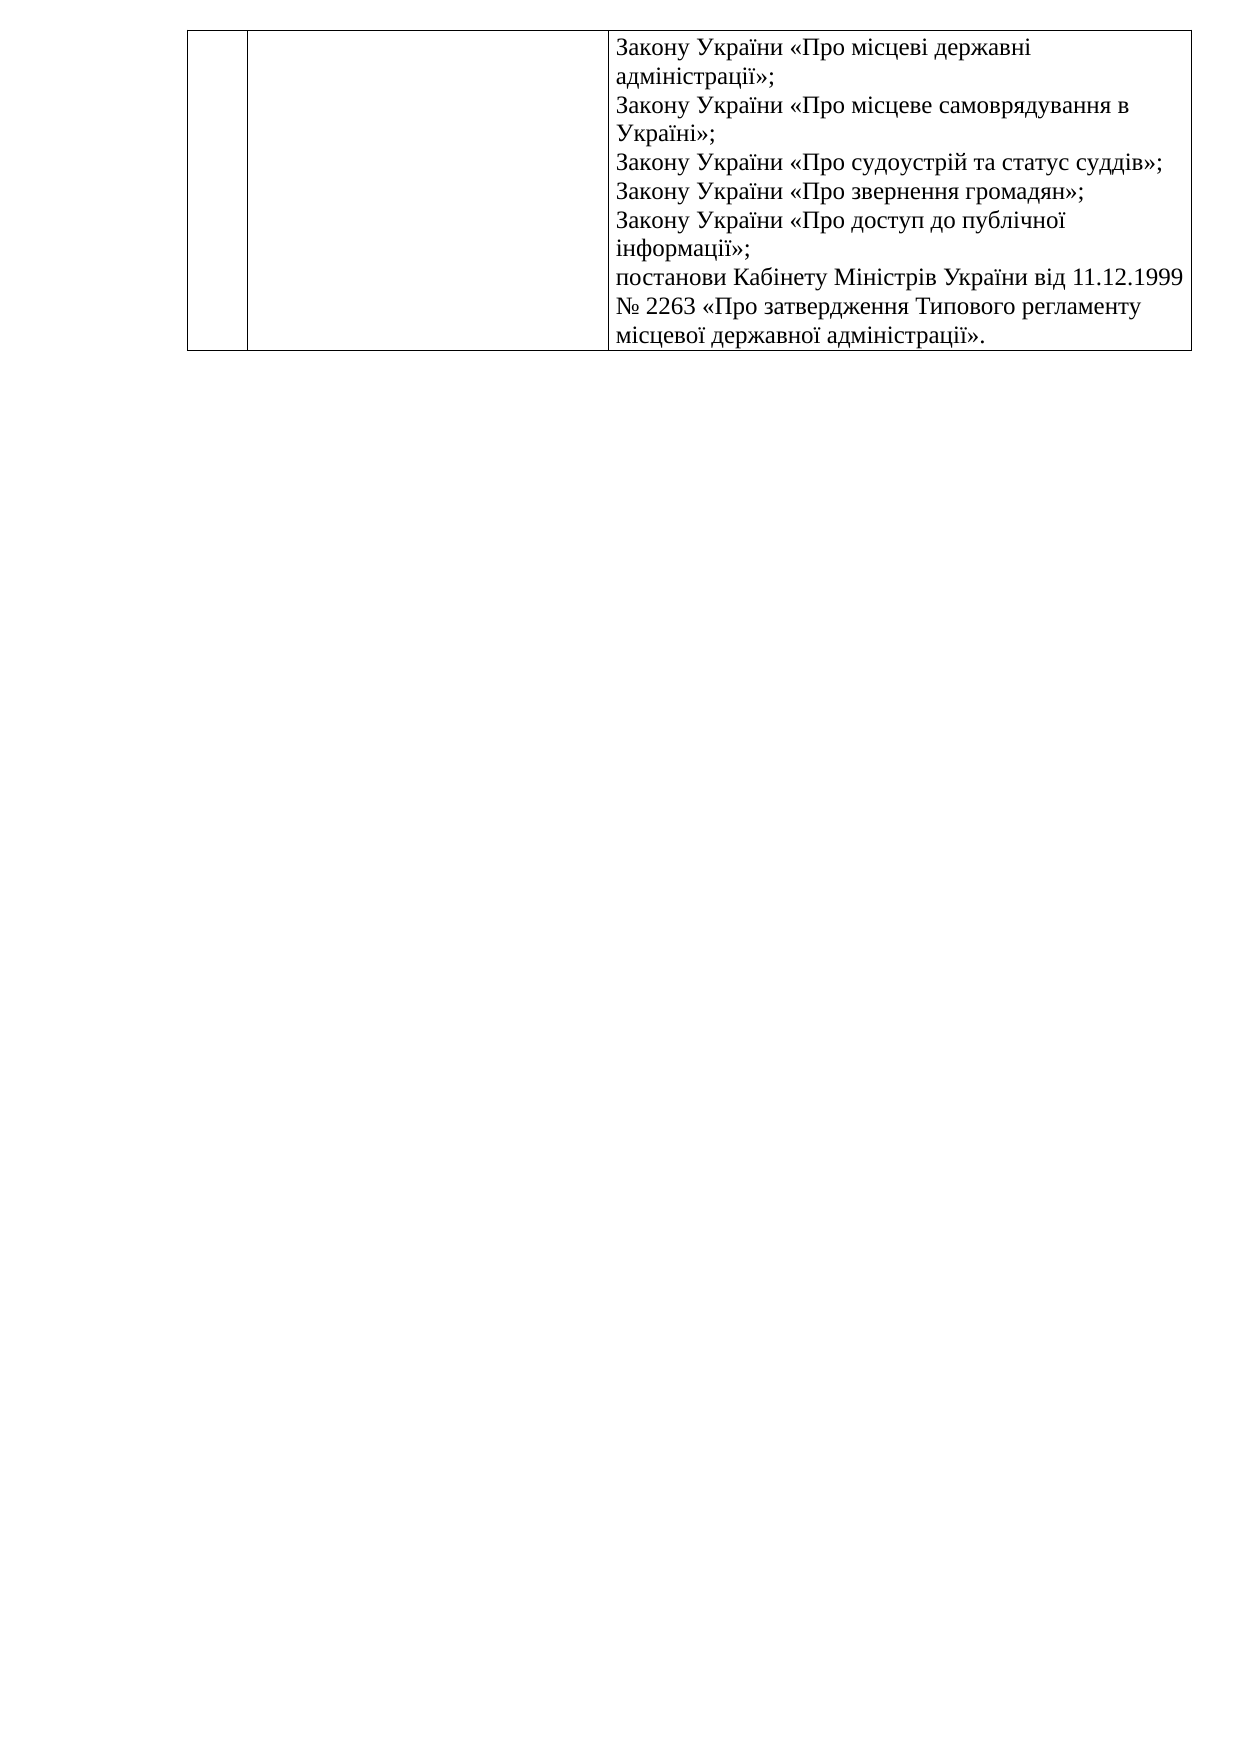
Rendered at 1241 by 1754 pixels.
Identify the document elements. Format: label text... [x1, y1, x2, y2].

table_cell 2. [188, 31, 247, 350]
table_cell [248, 31, 608, 350]
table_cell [609, 31, 1191, 350]
